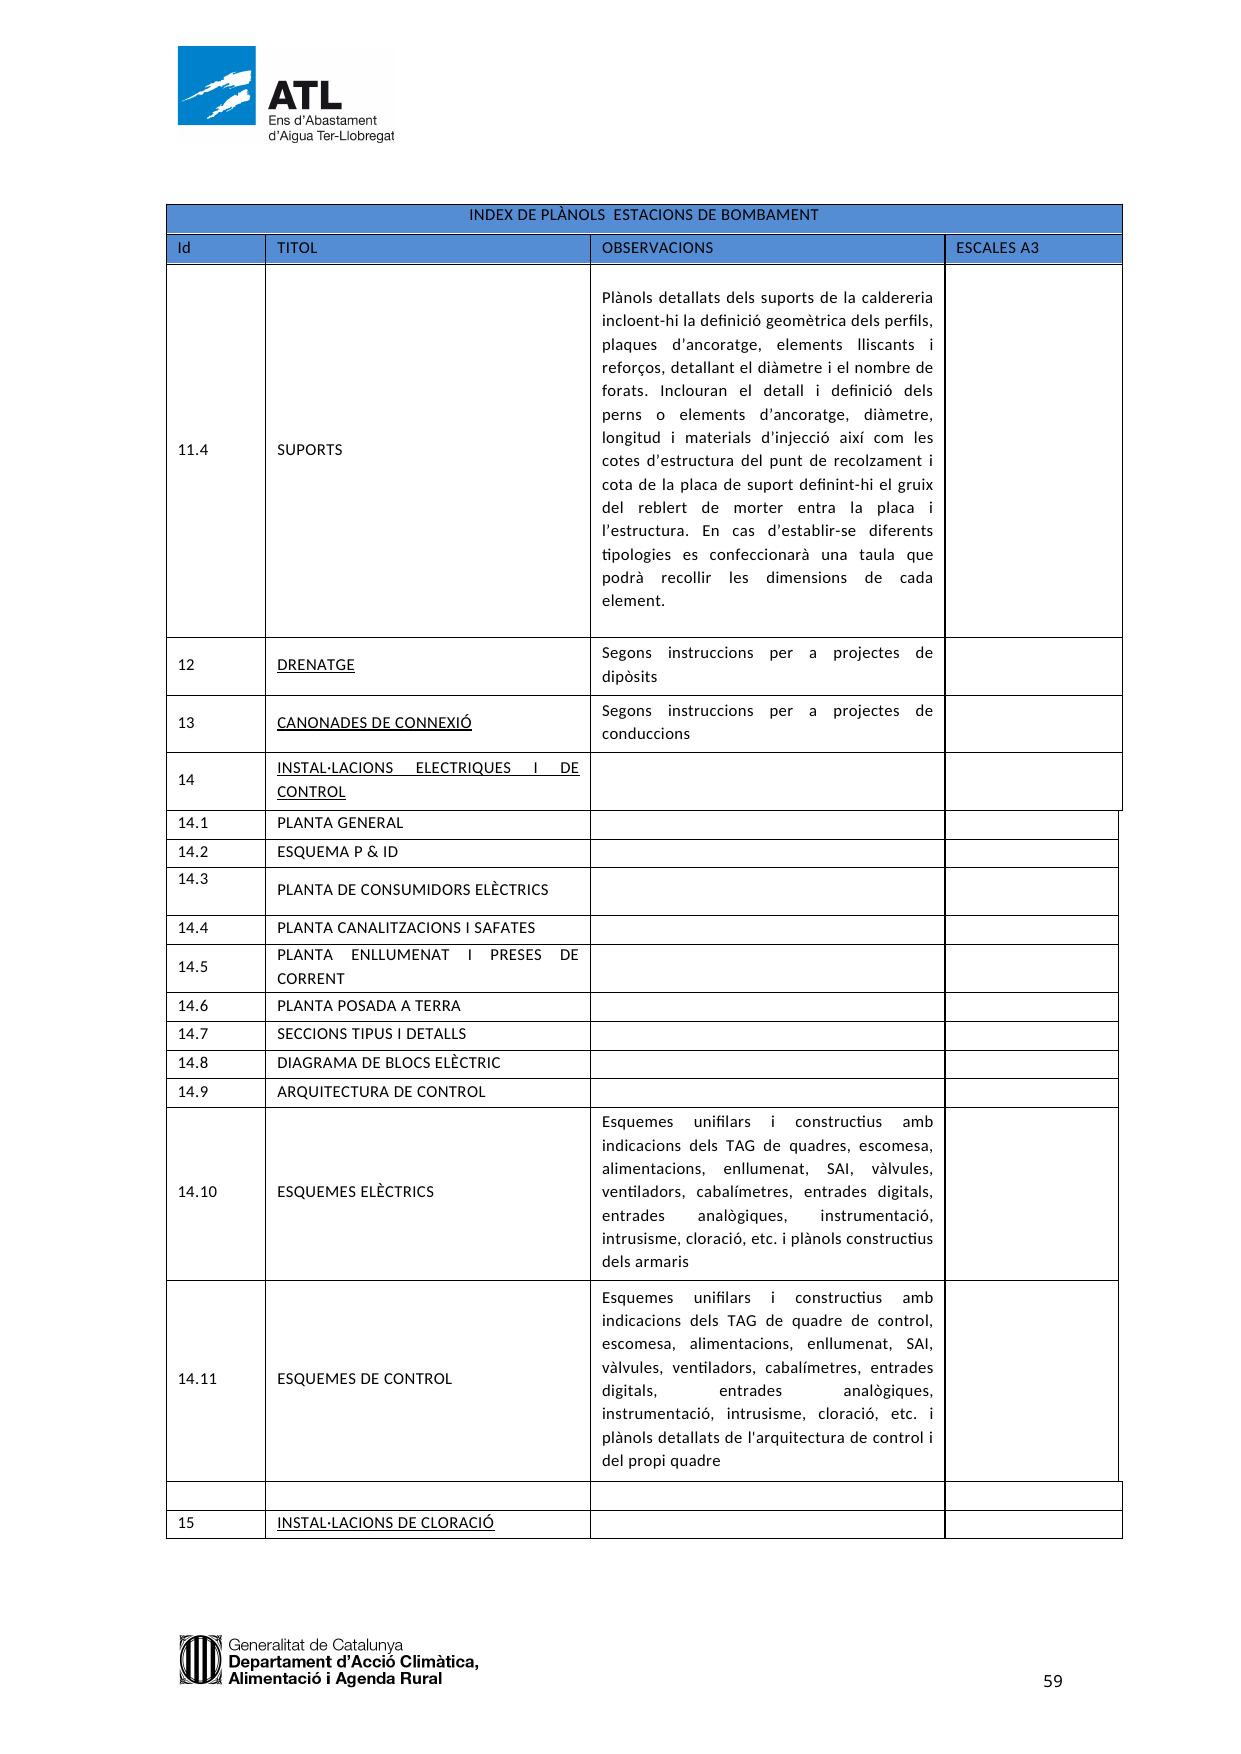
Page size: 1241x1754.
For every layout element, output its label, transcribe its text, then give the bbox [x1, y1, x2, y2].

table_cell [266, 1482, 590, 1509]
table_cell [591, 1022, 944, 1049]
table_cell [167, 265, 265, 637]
table_cell TITOL [266, 235, 590, 263]
picture [177, 46, 394, 143]
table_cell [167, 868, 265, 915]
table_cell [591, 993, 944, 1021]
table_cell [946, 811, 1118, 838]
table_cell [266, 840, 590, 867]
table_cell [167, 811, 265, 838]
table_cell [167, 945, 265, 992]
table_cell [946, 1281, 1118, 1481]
table_cell Id [167, 235, 265, 263]
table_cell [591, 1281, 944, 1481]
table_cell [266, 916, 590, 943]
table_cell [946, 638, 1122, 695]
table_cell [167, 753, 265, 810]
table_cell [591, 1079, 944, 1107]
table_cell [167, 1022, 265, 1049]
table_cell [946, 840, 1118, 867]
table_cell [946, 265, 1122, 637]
table_cell OBSERVACIONS [591, 235, 944, 263]
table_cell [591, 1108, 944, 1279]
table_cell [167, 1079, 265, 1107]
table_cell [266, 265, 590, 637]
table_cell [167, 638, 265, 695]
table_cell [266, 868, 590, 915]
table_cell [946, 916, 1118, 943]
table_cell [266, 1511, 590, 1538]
table_cell ESCALES A3 [946, 235, 1122, 263]
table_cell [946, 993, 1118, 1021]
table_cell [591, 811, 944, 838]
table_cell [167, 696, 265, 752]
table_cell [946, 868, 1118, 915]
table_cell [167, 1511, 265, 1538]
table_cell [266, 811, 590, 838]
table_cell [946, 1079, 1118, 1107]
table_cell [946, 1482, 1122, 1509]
picture [177, 1634, 481, 1688]
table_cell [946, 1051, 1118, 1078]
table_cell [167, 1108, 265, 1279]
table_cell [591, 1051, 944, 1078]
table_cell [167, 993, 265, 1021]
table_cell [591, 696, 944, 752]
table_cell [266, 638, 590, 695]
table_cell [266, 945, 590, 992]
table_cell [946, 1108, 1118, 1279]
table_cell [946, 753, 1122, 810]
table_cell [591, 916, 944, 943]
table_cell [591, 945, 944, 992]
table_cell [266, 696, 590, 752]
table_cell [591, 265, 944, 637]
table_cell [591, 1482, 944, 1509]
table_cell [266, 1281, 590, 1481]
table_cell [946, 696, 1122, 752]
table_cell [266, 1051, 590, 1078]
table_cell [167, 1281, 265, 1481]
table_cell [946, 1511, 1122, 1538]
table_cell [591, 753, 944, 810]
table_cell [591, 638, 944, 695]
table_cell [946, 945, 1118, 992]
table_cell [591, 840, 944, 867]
table_header INDEX DE PLÀNOLS ESTACIONS DE BOMBAMENT [167, 205, 1122, 233]
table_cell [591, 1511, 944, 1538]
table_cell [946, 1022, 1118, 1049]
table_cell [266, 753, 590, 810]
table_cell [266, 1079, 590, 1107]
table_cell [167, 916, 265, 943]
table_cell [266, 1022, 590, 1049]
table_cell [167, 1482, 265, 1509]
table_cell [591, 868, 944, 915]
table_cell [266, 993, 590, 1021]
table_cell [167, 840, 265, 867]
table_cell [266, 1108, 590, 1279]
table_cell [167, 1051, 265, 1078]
